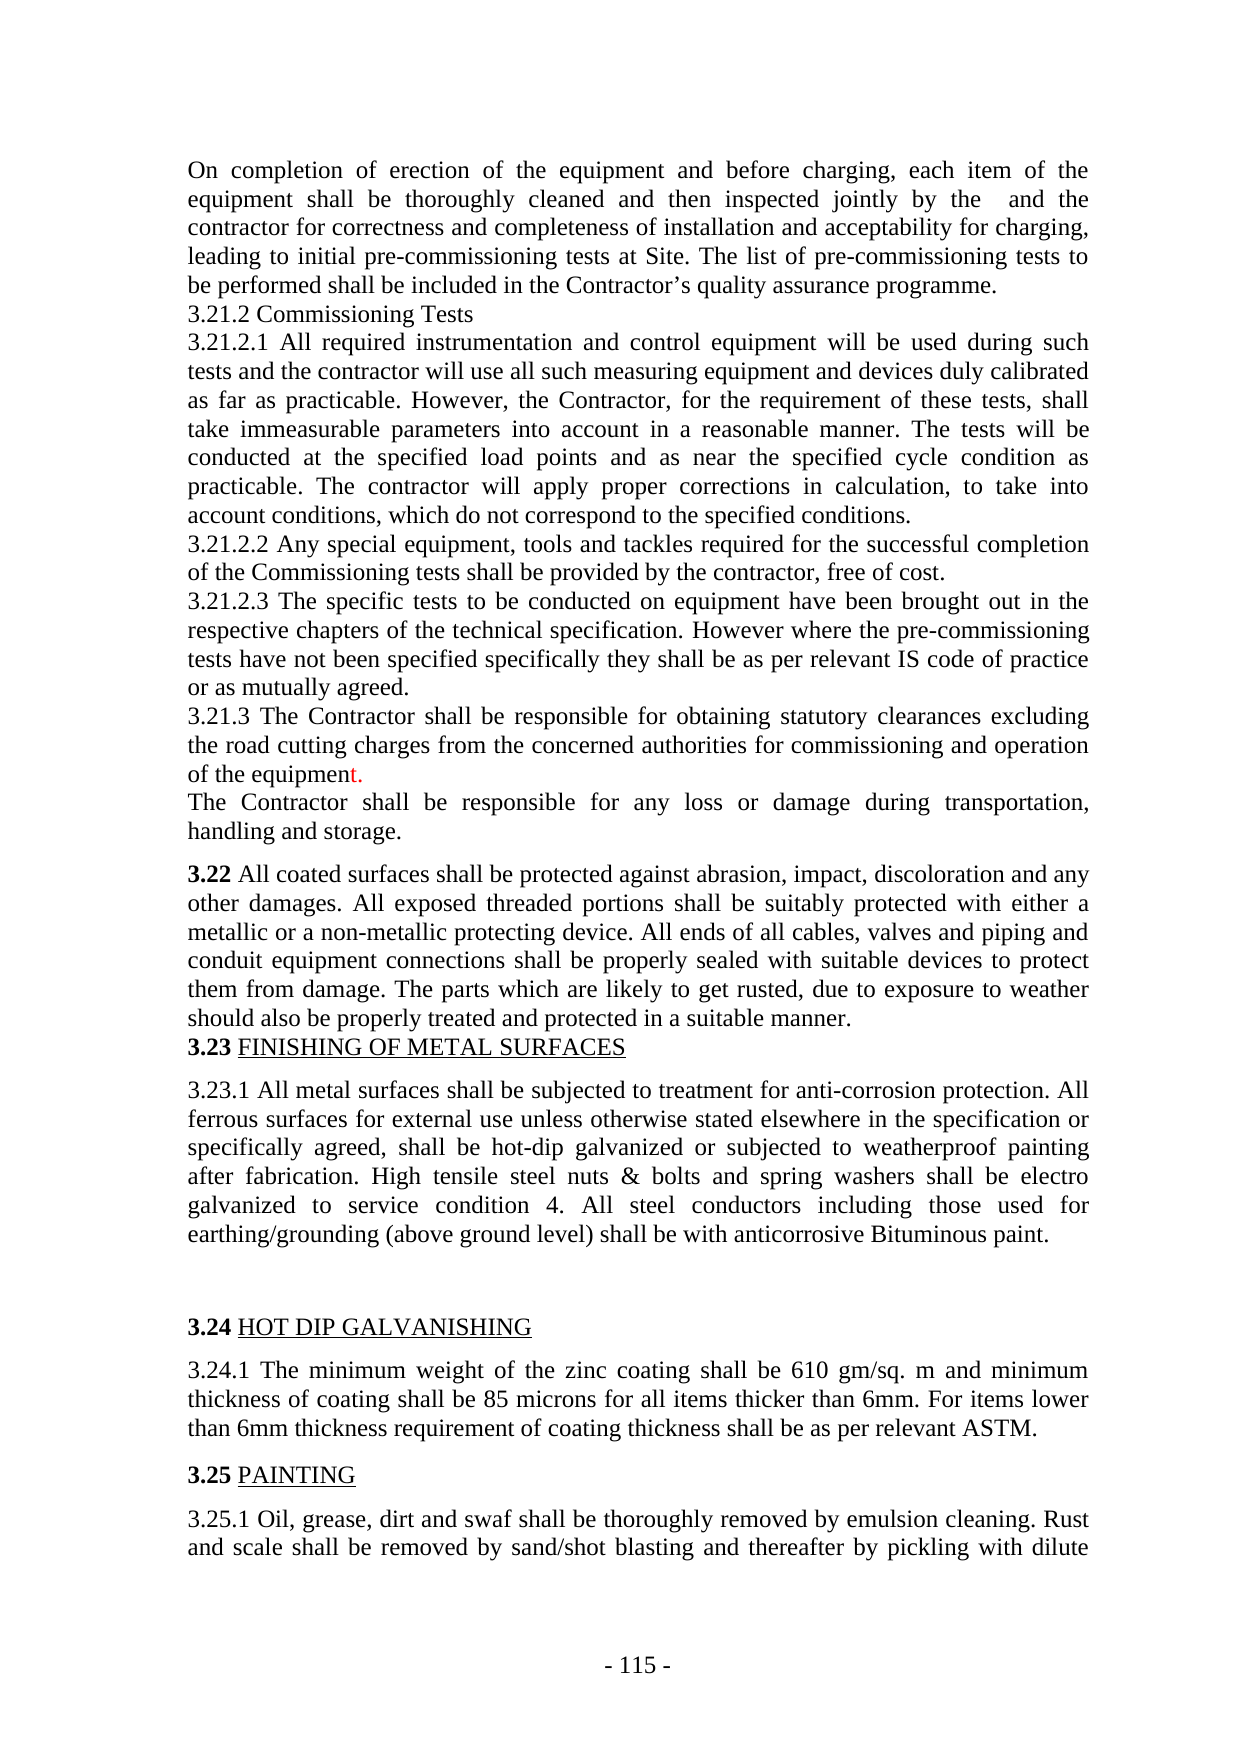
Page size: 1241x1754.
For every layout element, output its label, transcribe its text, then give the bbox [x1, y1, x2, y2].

text 3.23 FINISHING OF METAL SURFACES [187, 1032, 1090, 1061]
text 3.23.1 All metal surfaces shall be subjected to treatment for anti-corrosion protection. All ferrous surfaces for external use unless otherwise stated elsewhere in the specification or specifically agreed, shall be hot-dip galvanized or subjected to weatherproof painting after fabrication. High tensile steel nuts & bolts and spring washers shall be electro galvanized to service condition 4. All steel conductors including those used for earthing/grounding (above ground level) shall be with anticorrosive Bituminous paint. [187, 1075, 1090, 1247]
text 3.21.2.1 All required instrumentation and control equipment will be used during such tests and the contractor will use all such measuring equipment and devices duly calibrated as far as practicable. However, the Contractor, for the requirement of these tests, shall take immeasurable parameters into account in a reasonable manner. The tests will be conducted at the specified load points and as near the specified cycle condition as practicable. The contractor will apply proper corrections in calculation, to take into account conditions, which do not correspond to the specified conditions. [187, 327, 1090, 529]
text 3.25 PAINTING [187, 1461, 1090, 1489]
text 3.21.2 Commissioning Tests [187, 299, 1090, 327]
text The Contractor shall be responsible for any loss or damage during transportation, handling and storage. [187, 787, 1090, 845]
text 3.24 HOT DIP GALVANISHING [187, 1312, 1090, 1341]
text 3.22 All coated surfaces shall be protected against abrasion, impact, discoloration and any other damages. All exposed threaded portions shall be suitably protected with either a metallic or a non-metallic protecting device. All ends of all cables, valves and piping and conduit equipment connections shall be properly sealed with suitable devices to protect them from damage. The parts which are likely to get rusted, due to exposure to weather should also be properly treated and protected in a suitable manner. [187, 859, 1090, 1032]
text 3.21.3 The Contractor shall be responsible for obtaining statutory clearances excluding the road cutting charges from the concerned authorities for commissioning and operation of the equipment. [187, 701, 1090, 787]
text 3.24.1 The minimum weight of the zinc coating shall be 610 gm/sq. m and minimum thickness of coating shall be 85 microns for all items thicker than 6mm. For items lower than 6mm thickness requirement of coating thickness shall be as per relevant ASTM. [187, 1355, 1090, 1441]
text 3.21.2.2 Any special equipment, tools and tackles required for the successful completion of the Commissioning tests shall be provided by the contractor, free of cost. [187, 529, 1090, 586]
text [187, 1504, 1090, 1561]
text 3.21.2.3 The specific tests to be conducted on equipment have been brought out in the respective chapters of the technical specification. However where the pre-commissioning tests have not been specified specifically they shall be as per relevant IS code of practice or as mutually agreed. [187, 586, 1090, 701]
text On completion of erection of the equipment and before charging, each item of the equipment shall be thoroughly cleaned and then inspected jointly by the and the contractor for correctness and completeness of installation and acceptability for charging, leading to initial pre-commissioning tests at Site. The list of pre-commissioning tests to be performed shall be included in the Contractor’s quality assurance programme. [187, 155, 1090, 299]
